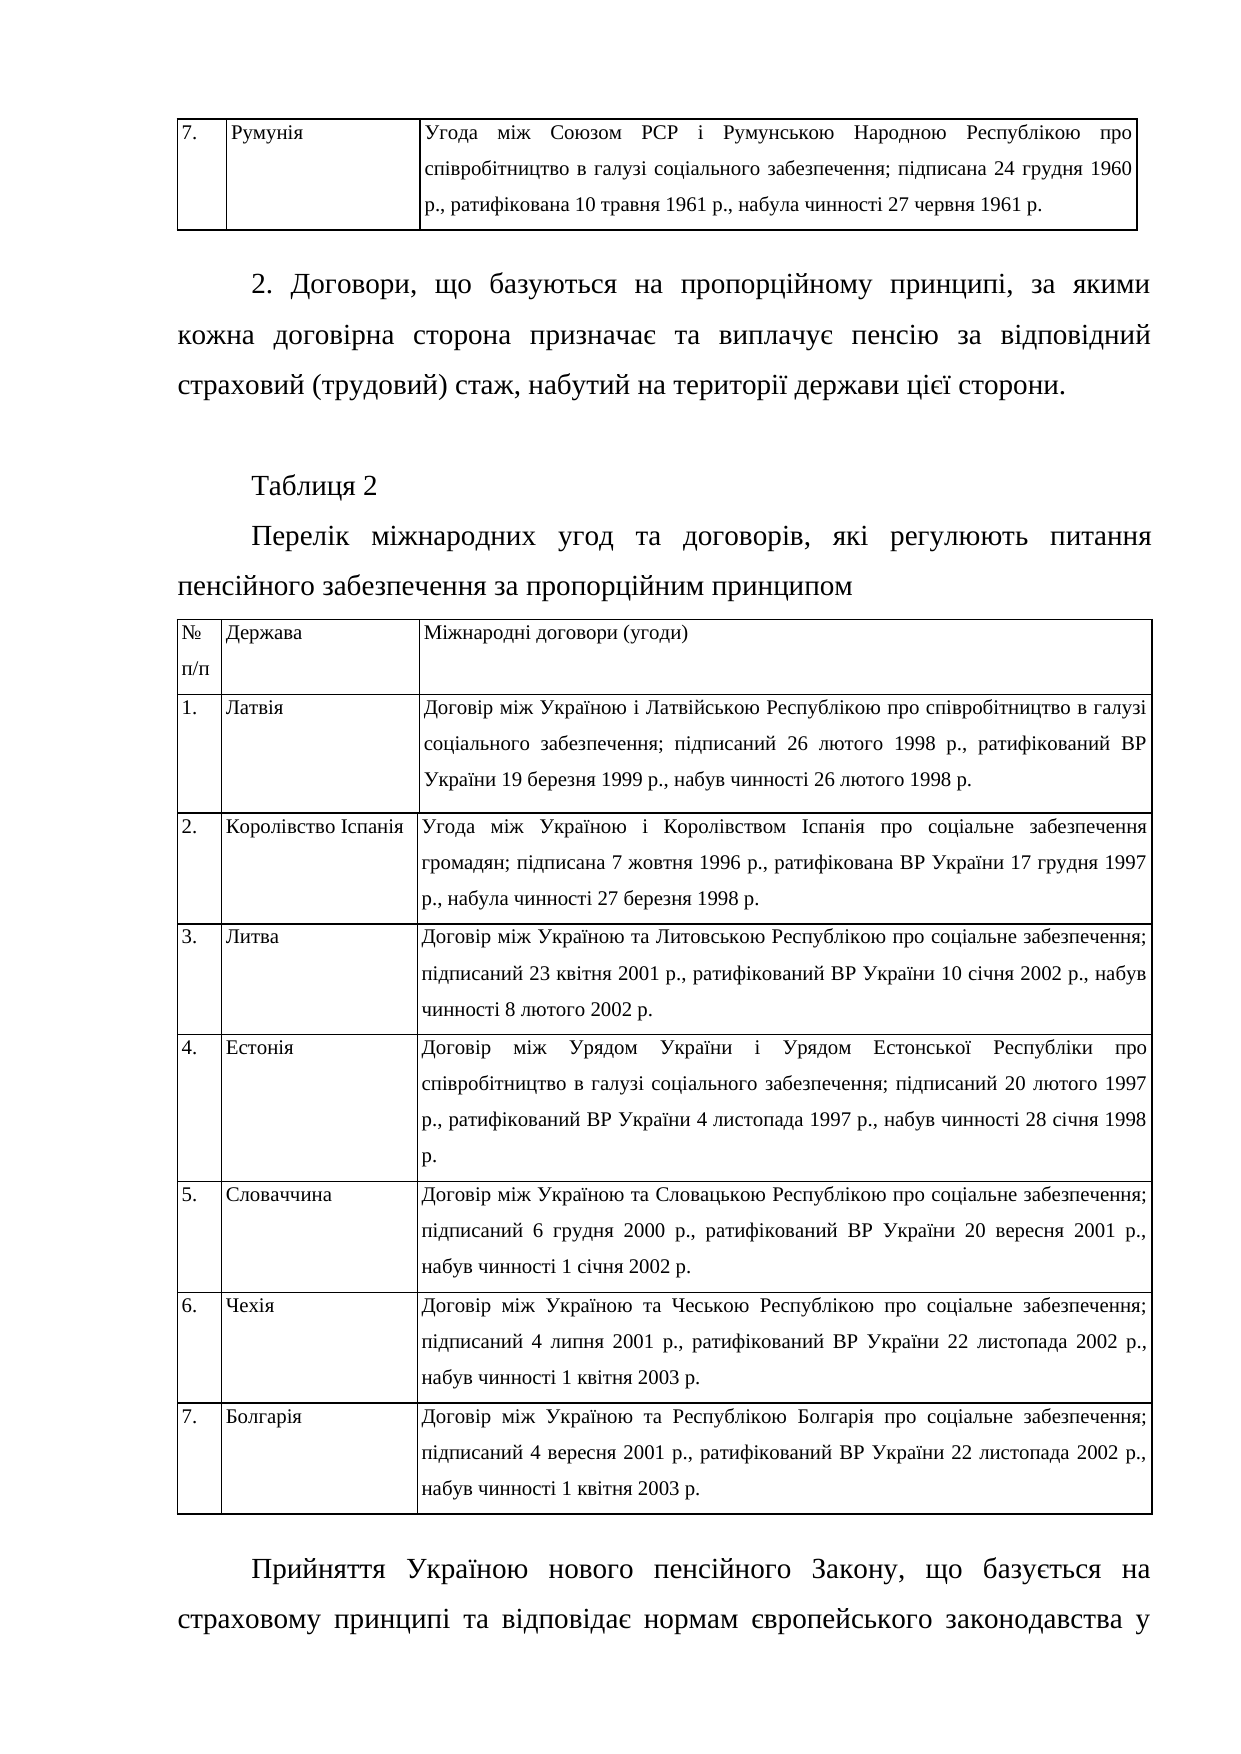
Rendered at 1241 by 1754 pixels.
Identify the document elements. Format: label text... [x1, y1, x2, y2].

table_cell Договір між Україною та Словацькою Республікою про соціальне забезпечення; підписаний 6 грудня 2000 р., ратифікований ВР України 20 вересня 2001 р., набув чинності 1 січня 2002 р. [418, 1182, 1151, 1291]
table_cell 7. [178, 120, 226, 229]
table_cell Королівство Іспанія [222, 814, 417, 923]
table_cell Угода між Союзом РСР і Румунською Народною Республікою про співробітництво в галузі соціального забезпечення; підписана 24 грудня 1960 р., ратифікована 10 травня 1961 р., набула чинності 27 червня 1961 р. [421, 120, 1136, 229]
table_cell Договір між Україною і Латвійською Республікою про співробітництво в галузі соціального забезпечення; підписаний 26 лютого 1998 р., ратифікований ВР України 19 березня 1999 р., набув чинності 26 лютого 1998 р. [420, 695, 1151, 812]
table_cell 4. [178, 1035, 221, 1181]
table_cell Договір між Україною та Республікою Болгарія про соціальне забезпечення; підписаний 4 вересня 2001 р., ратифікований ВР України 22 листопада 2002 р., набув чинності 1 квітня 2003 р. [418, 1404, 1151, 1513]
table_cell 2. [178, 814, 221, 923]
table_cell 6. [178, 1293, 221, 1402]
table_cell 1. [178, 695, 221, 812]
table_cell 3. [178, 925, 221, 1034]
text Таблиця 2 [177, 468, 1152, 501]
table_cell Естонія [222, 1035, 417, 1181]
table_cell Договір між Урядом України і Урядом Естонської Республіки про співробітництво в галузі соціального забезпечення; підписаний 20 лютого 1997 р., ратифікований ВР України 4 листопада 1997 р., набув чинності 28 січня 1998 р. [418, 1035, 1151, 1181]
table_cell Латвія [222, 695, 419, 812]
table_cell Литва [222, 925, 417, 1034]
table_cell 5. [178, 1182, 221, 1291]
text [177, 1551, 1152, 1634]
table_cell Румунія [227, 120, 419, 229]
table_header Міжнародні договори (угоди) [420, 620, 1151, 693]
table_cell Угода між Україною і Королівством Іспанія про соціальне забезпечення громадян; підписана 7 жовтня 1996 р., ратифікована ВР України 17 грудня 1997 р., набула чинності 27 березня 1998 р. [418, 814, 1151, 923]
table_cell Договір між Україною та Чеською Республікою про соціальне забезпечення; підписаний 4 липня 2001 р., ратифікований ВР України 22 листопада 2002 р., набув чинності 1 квітня 2003 р. [418, 1293, 1151, 1402]
table_header № п/п [178, 620, 221, 693]
table_cell Словаччина [222, 1182, 417, 1291]
table_header Держава [222, 620, 419, 693]
text Перелік міжнародних угод та договорів, які регулюють питання пенсійного забезпечення за пропорційним принципом [177, 518, 1152, 602]
table_cell Договір між Україною та Литовською Республікою про соціальне забезпечення; підписаний 23 квітня 2001 р., ратифікований ВР України 10 січня 2002 р., набув чинності 8 лютого 2002 р. [418, 925, 1151, 1034]
table_cell Болгарія [222, 1404, 417, 1513]
text 2. Договори, що базуються на пропорційному принципі, за якими кожна договірна сторона призначає та виплачує пенсію за відповідний страховий (трудовий) стаж, набутий на території держави цієї сторони. [177, 267, 1152, 401]
table_cell 7. [178, 1404, 221, 1513]
table_cell Чехія [222, 1293, 417, 1402]
